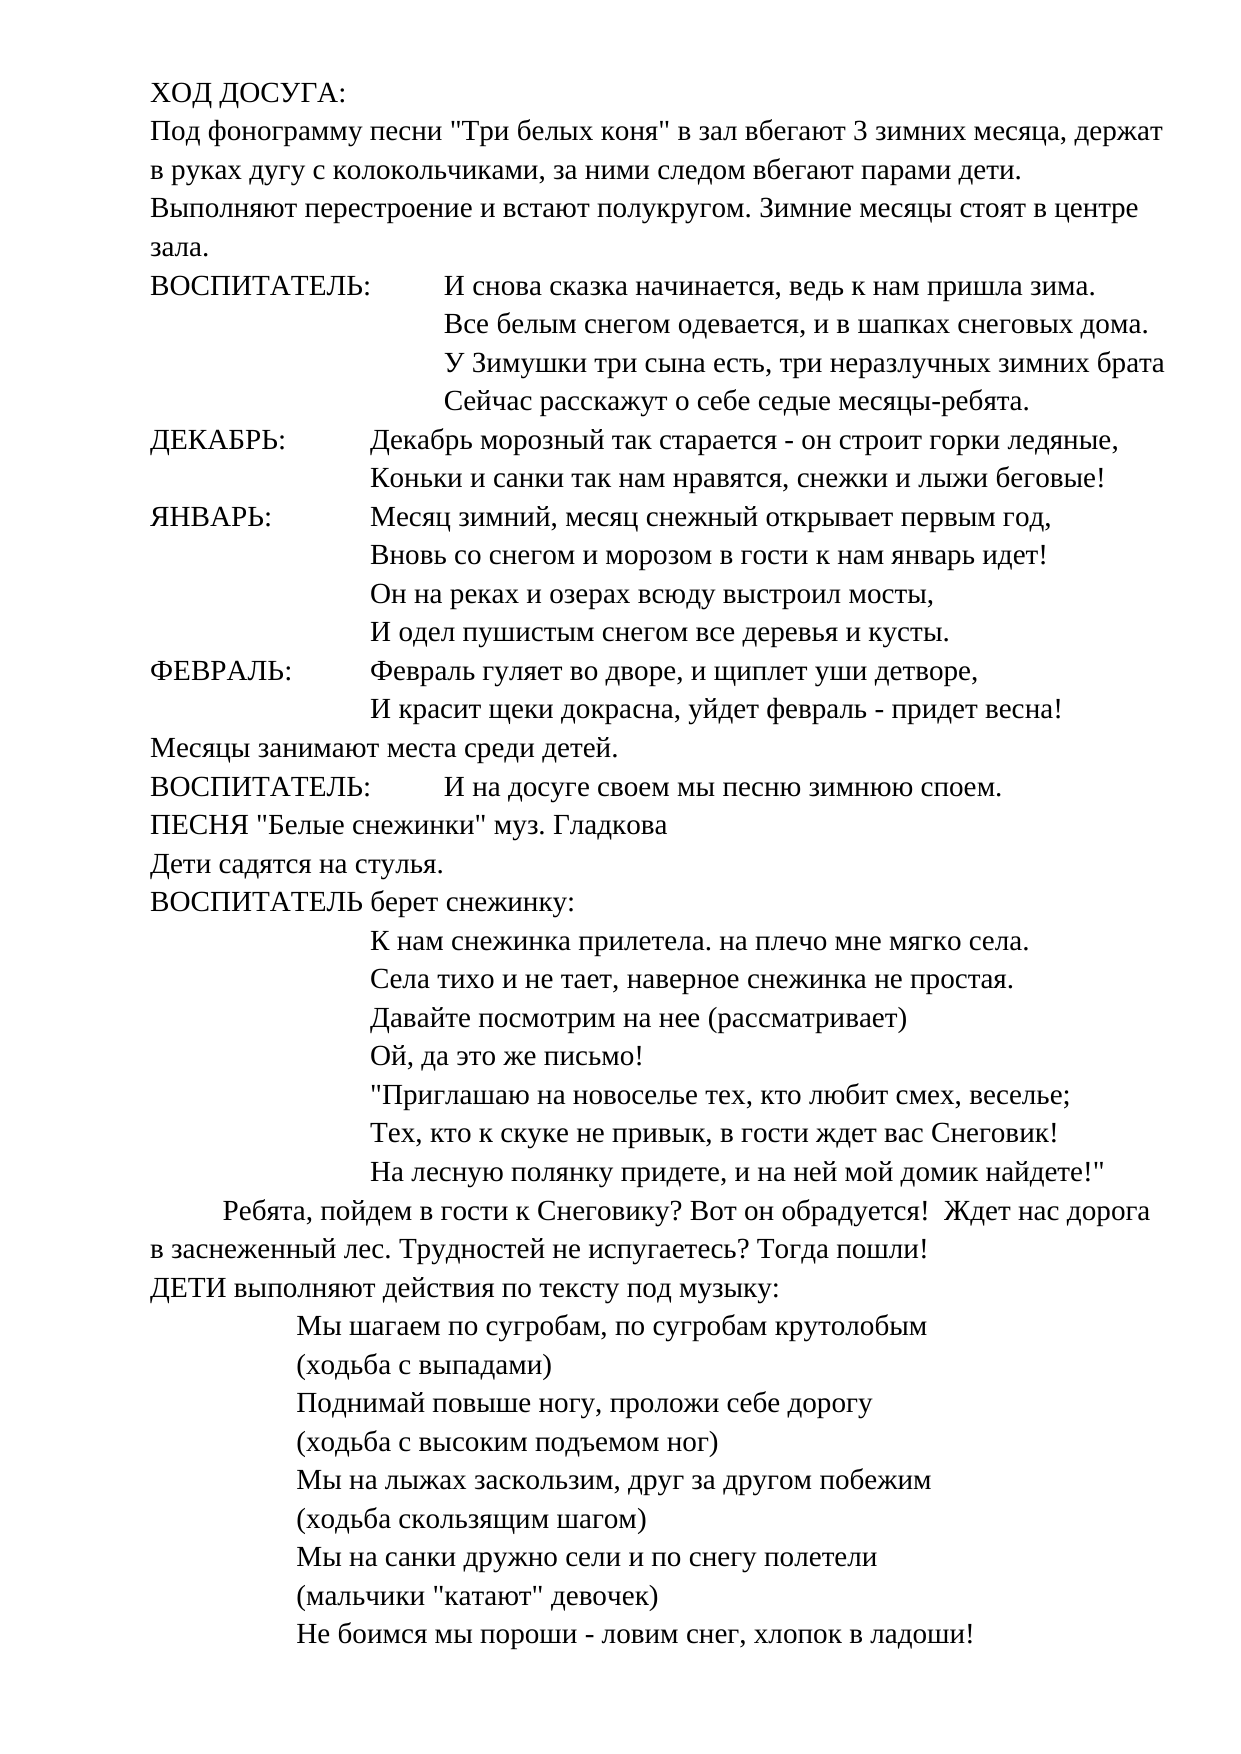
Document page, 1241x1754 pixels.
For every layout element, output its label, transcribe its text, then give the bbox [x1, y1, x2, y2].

list Под фонограмму песни "Три белых коня" в зал вбегают 3 зимних месяца, держат в руках дугу с колокольчиками, за ними следом вбегают парами дети. Выполняют перестроение и встают полукругом. Зимние месяцы стоят в центре зала. [150, 113, 1165, 263]
list (ходьба с выпадами) [150, 1347, 1165, 1380]
list Вновь со снегом и морозом в гости к нам январь идет! [150, 537, 1165, 571]
list У Зимушки три сына есть, три неразлучных зимних брата [150, 345, 1165, 378]
list Сейчас расскажут о себе седые месяцы-ребята. [150, 383, 1165, 417]
list ЯНВАРЬ: Месяц зимний, месяц снежный открывает первым год, [150, 499, 1165, 532]
list Давайте посмотрим на нее (рассматривает) [150, 1000, 1165, 1033]
list Дети садятся на стулья. [150, 846, 1165, 879]
list ВОСПИТАТЕЛЬ берет снежинку: [150, 884, 1165, 918]
list (ходьба с высоким подъемом ног) [150, 1424, 1165, 1457]
list И красит щеки докрасна, уйдет февраль - придет весна! [150, 692, 1165, 725]
list Коньки и санки так нам нравятся, снежки и лыжи беговые! [150, 460, 1165, 494]
list Все белым снегом одевается, и в шапках снеговых дома. [150, 306, 1165, 340]
list На лесную полянку придете, и на ней мой домик найдете!" [150, 1154, 1165, 1188]
list Ой, да это же письмо! [150, 1038, 1165, 1072]
list ВОСПИТАТЕЛЬ: И на досуге своем мы песню зимнюю споем. [150, 769, 1165, 802]
list Мы шагаем по сугробам, по сугробам крутолобым [150, 1308, 1165, 1342]
list ДЕКАБРЬ: Декабрь морозный так старается - он строит горки ледяные, [150, 422, 1165, 455]
list ПЕСНЯ "Белые снежинки" муз. Гладкова [150, 807, 1165, 841]
list Он на реках и озерах всюду выстроил мосты, [150, 576, 1165, 609]
list Села тихо и не тает, наверное снежинка не простая. [150, 961, 1165, 995]
list Не боимся мы пороши - ловим снег, хлопок в ладоши! [150, 1617, 1165, 1650]
list (ходьба скользящим шагом) [150, 1501, 1165, 1534]
list Мы на санки дружно сели и по снегу полетели [150, 1539, 1165, 1573]
list ФЕВРАЛЬ: Февраль гуляет во дворе, и щиплет уши детворе, [150, 653, 1165, 687]
list ВОСПИТАТЕЛЬ: И снова сказка начинается, ведь к нам пришла зима. [150, 268, 1165, 301]
list Поднимай повыше ногу, проложи себе дорогу [150, 1385, 1165, 1419]
list (мальчики "катают" девочек) [150, 1578, 1165, 1612]
list ХОД ДОСУГА: [150, 75, 1165, 108]
list И одел пушистым снегом все деревья и кусты. [150, 614, 1165, 648]
list Тех, кто к скуке не привык, в гости ждет вас Снеговик! [150, 1116, 1165, 1149]
list Мы на лыжах заскользим, друг за другом побежим [150, 1462, 1165, 1496]
list ДЕТИ выполняют действия по тексту под музыку: [150, 1270, 1165, 1303]
list К нам снежинка прилетела. на плечо мне мягко села. [150, 923, 1165, 956]
list "Приглашаю на новоселье тех, кто любит смех, веселье; [150, 1077, 1165, 1111]
list Ребята, пойдем в гости к Снеговику? Вот он обрадуется! Ждет нас дорога в заснеженный лес. Трудностей не испугаетесь? Тогда пошли! [150, 1193, 1165, 1265]
list Месяцы занимают места среди детей. [150, 730, 1165, 764]
